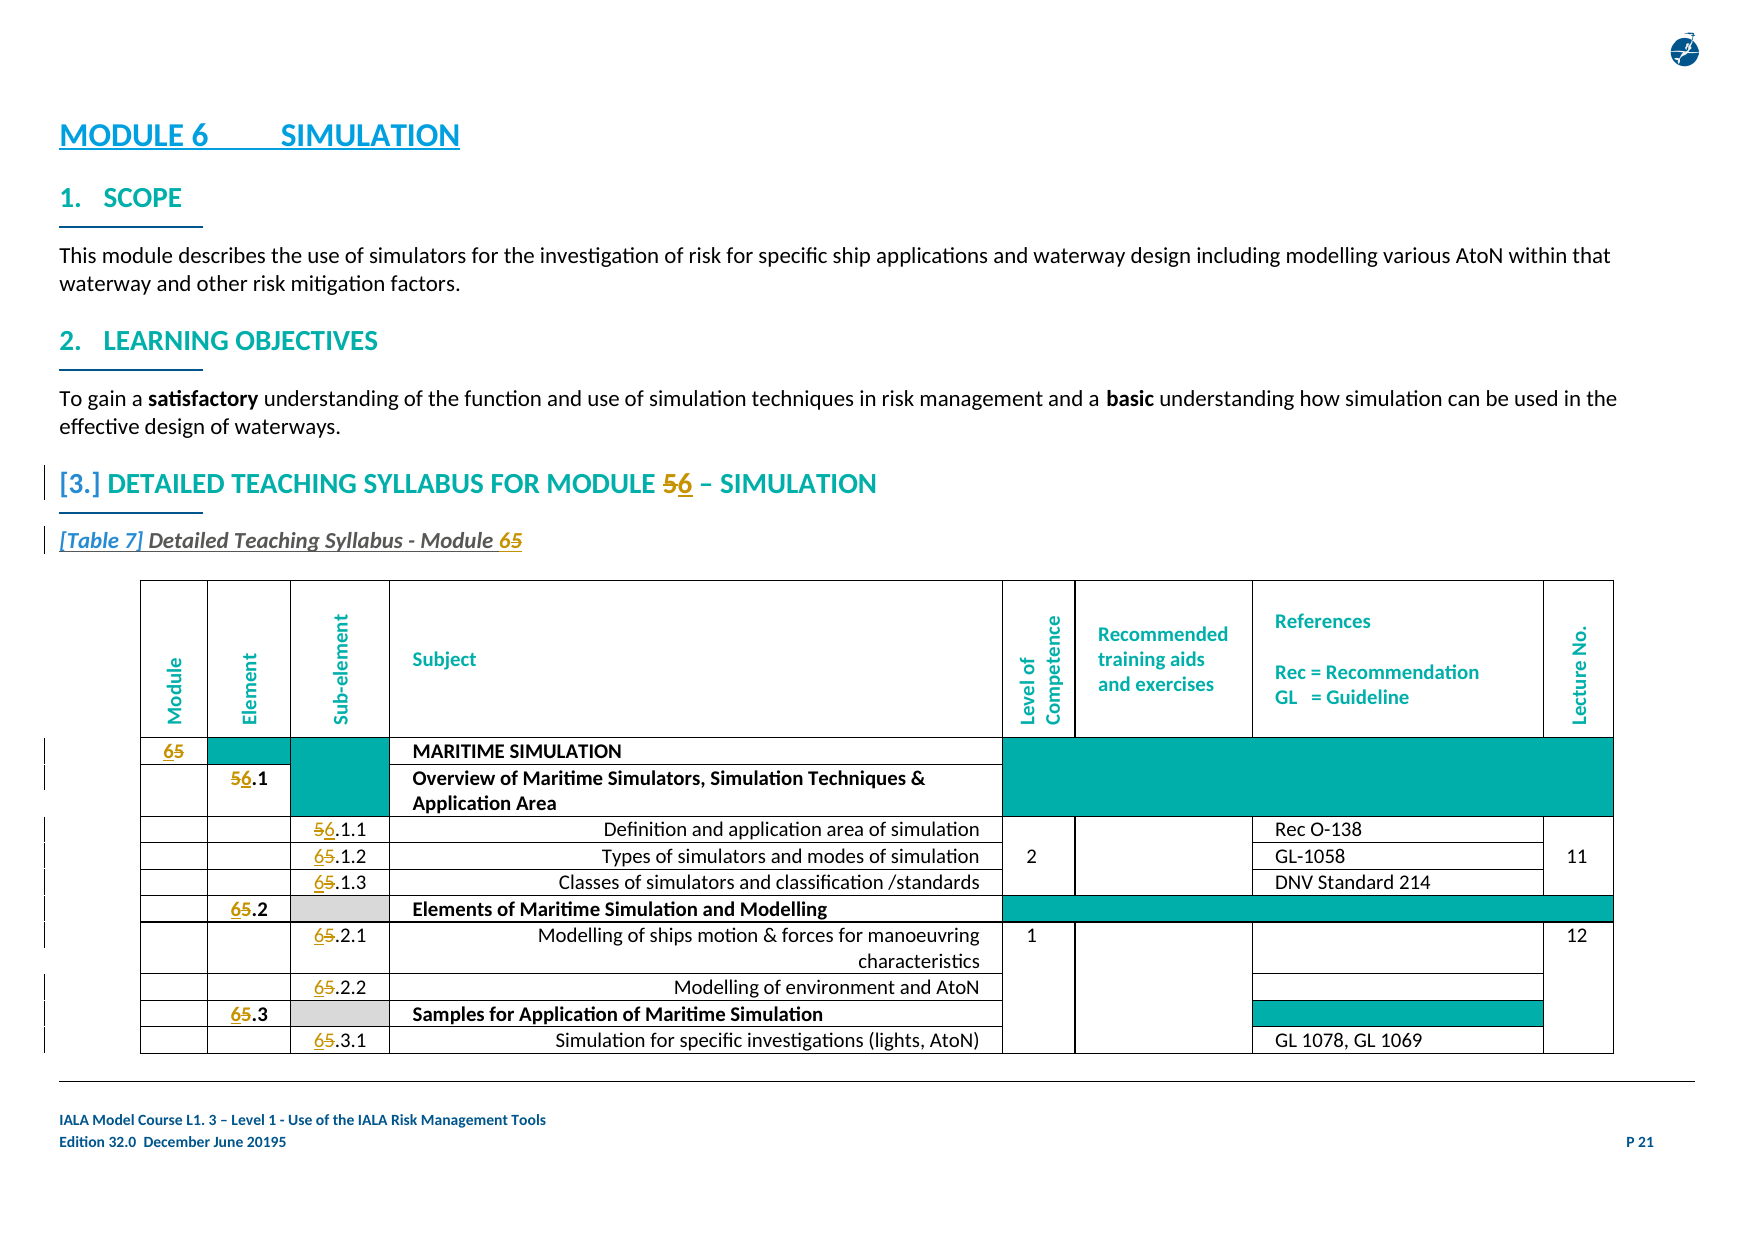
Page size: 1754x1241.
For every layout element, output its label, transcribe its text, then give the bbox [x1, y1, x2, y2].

table_cell [208, 974, 290, 1000]
table_cell [1076, 817, 1252, 895]
table_header Sub-element [291, 581, 389, 737]
table_cell [1253, 923, 1543, 973]
table_cell [1003, 738, 1613, 816]
table_cell Elements of Maritime Simulation and Modelling [390, 896, 1002, 921]
table_cell Samples for Application of Maritime Simulation [390, 1001, 1002, 1026]
table_cell [141, 1027, 207, 1053]
table_cell GL-1058 [1253, 843, 1543, 868]
table_cell [208, 843, 290, 868]
list DETAILED TEACHING SYLLABUS FOR MODULE – SIMULATION [59, 465, 1695, 500]
table_cell .1 [208, 765, 290, 816]
table_cell [208, 817, 290, 842]
table_cell Types of simulators and modes of simulation [390, 843, 1002, 868]
table_cell Rec O-138 [1253, 817, 1543, 842]
table_cell [208, 923, 290, 973]
table_cell [1003, 896, 1613, 921]
table_cell [1253, 1001, 1543, 1026]
table_cell [291, 738, 389, 816]
list LEARNING OBJECTIVES [59, 322, 1695, 358]
table_cell [141, 923, 207, 973]
table_header Element [208, 581, 290, 737]
text Detailed Teaching Syllabus - Module [59, 526, 1695, 554]
table_cell .3 [208, 1001, 290, 1026]
table_cell [141, 974, 207, 1000]
table_cell .2.1 [291, 923, 389, 973]
table_cell Classes of simulators and classification /standards [390, 870, 1002, 895]
table_cell .2 [208, 896, 290, 921]
table_header Recommended training aids and exercises [1076, 581, 1252, 737]
table_cell Definition and application area of simulation [390, 817, 1002, 842]
table_cell .1.3 [291, 870, 389, 895]
table_cell 1 [1003, 923, 1074, 1053]
table_cell 12 [1544, 923, 1613, 1053]
table_header Subject [390, 581, 1002, 737]
table_cell .3.1 [291, 1027, 389, 1053]
table_cell [141, 896, 207, 921]
table_header Module [141, 581, 207, 737]
table_cell [291, 896, 389, 921]
list SIMULATION [59, 114, 1695, 154]
table_cell [141, 843, 207, 868]
table_cell [141, 870, 207, 895]
table_cell DNV Standard 214 [1253, 870, 1543, 895]
table_cell Modelling of environment and AtoN [390, 974, 1002, 1000]
table_header Lecture No. [1544, 581, 1613, 737]
table_cell [208, 870, 290, 895]
table_cell [141, 765, 207, 816]
table_cell .2.2 [291, 974, 389, 1000]
text This module describes the use of simulators for the investigation of risk for specific ship applications and waterway design including modelling various AtoN within that waterway and other risk mitigation factors. [59, 241, 1695, 297]
table_cell Overview of Maritime Simulators, Simulation Techniques & Application Area [390, 765, 1002, 816]
table_cell [208, 738, 290, 764]
table_cell [141, 817, 207, 842]
table_cell [208, 1027, 290, 1053]
table_cell [1076, 923, 1252, 1053]
table_header References Rec = Recommendation GL = Guideline [1253, 581, 1543, 737]
subtitle SCOPE [59, 179, 1695, 215]
table_cell .1.1 [291, 817, 389, 842]
table_cell [141, 738, 207, 764]
table_cell .1.2 [291, 843, 389, 868]
table_cell GL 1078, GL 1069 [1253, 1027, 1543, 1053]
table_header Level of Competence [1003, 581, 1074, 737]
table_cell Simulation for specific investigations (lights, AtoN) [390, 1027, 1002, 1053]
table_cell [1253, 974, 1543, 1000]
table_cell 11 [1544, 817, 1613, 895]
table_cell Modelling of ships motion & forces for manoeuvring characteristics [390, 923, 1002, 973]
table_cell 2 [1003, 817, 1074, 895]
table_cell Maritime SIMULATION [390, 738, 1002, 764]
text To gain a satisfactory understanding of the function and use of simulation techniques in risk management and a basic understanding how simulation can be used in the effective design of waterways. [59, 384, 1695, 440]
table_cell [291, 1001, 389, 1026]
table_cell [141, 1001, 207, 1026]
picture [1639, 0, 1754, 101]
